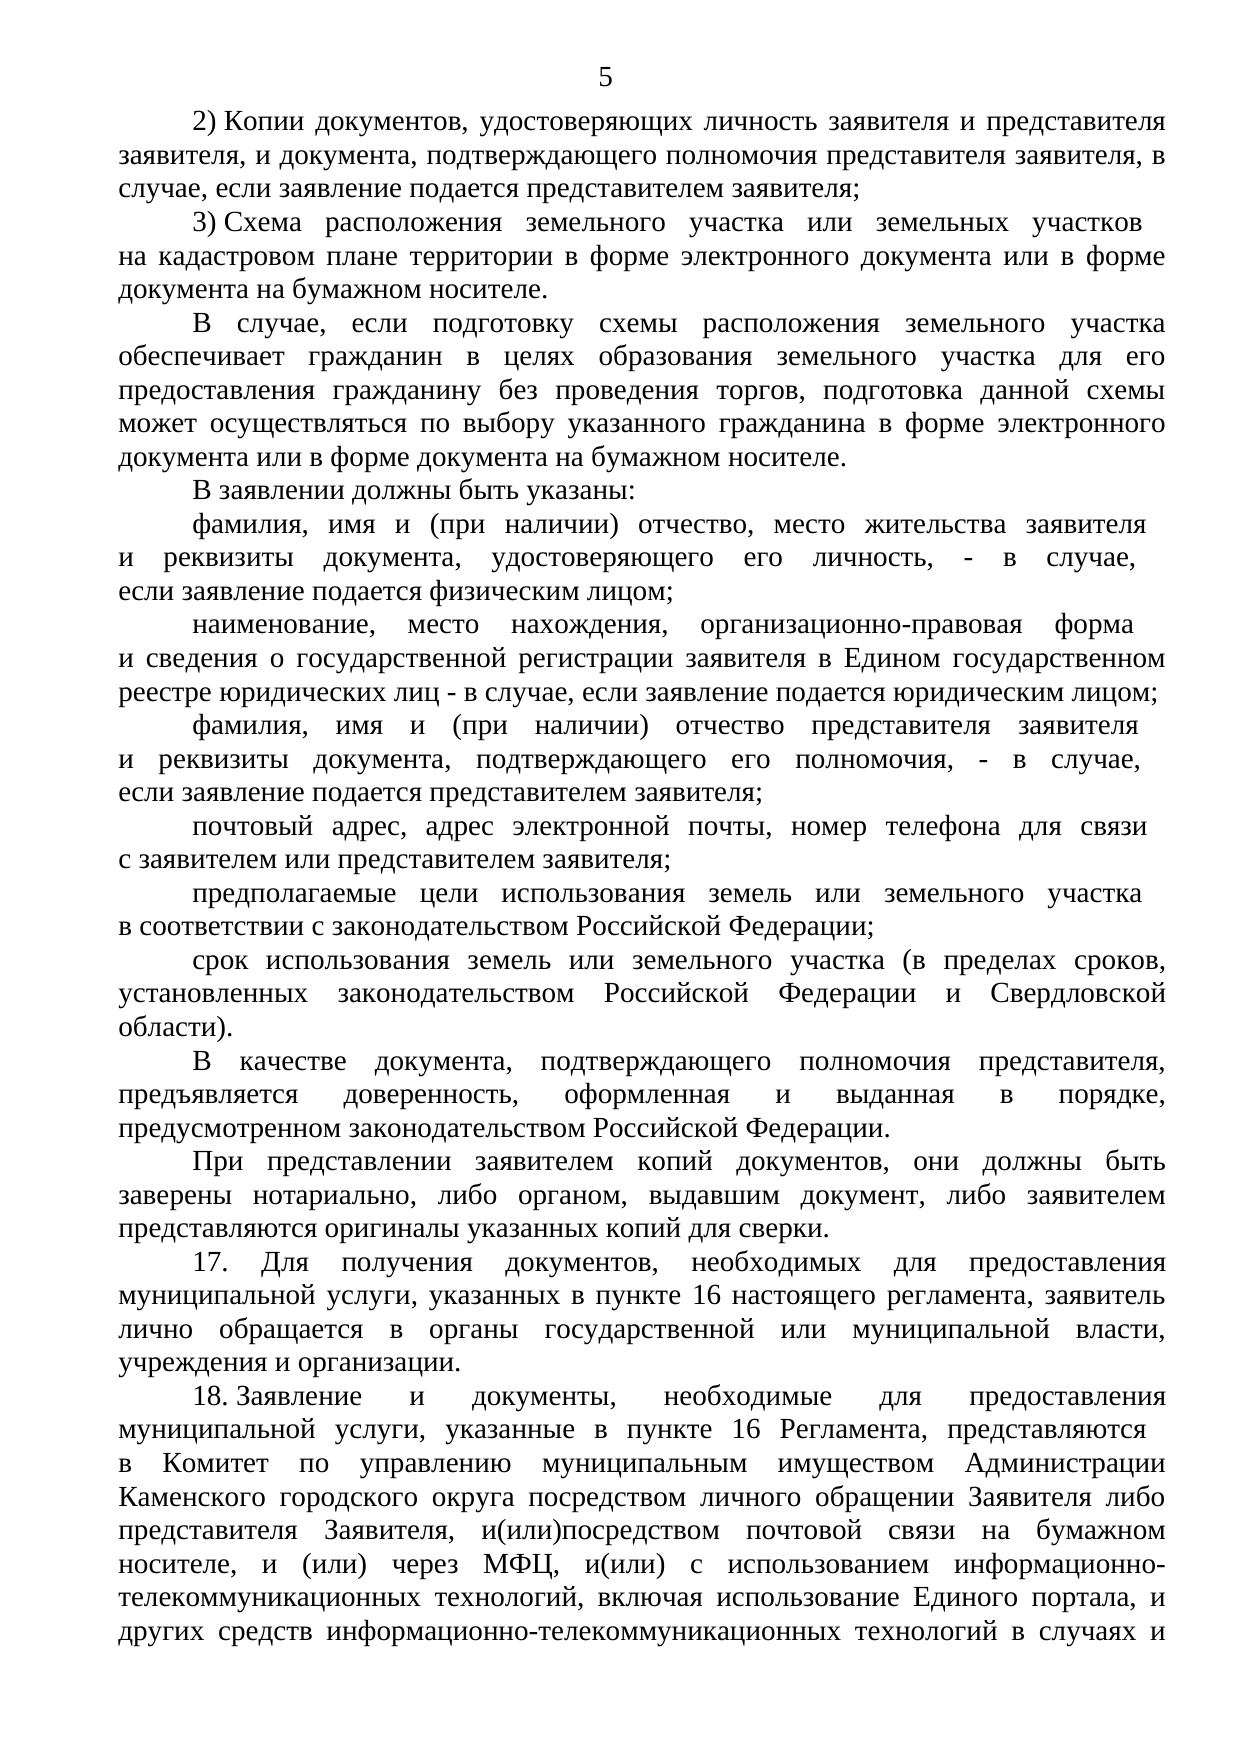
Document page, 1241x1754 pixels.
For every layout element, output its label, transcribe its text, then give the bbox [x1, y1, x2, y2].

text предполагаемые цели использования земель или земельного участка в соответствии с законодательством Российской Федерации; [118, 875, 1167, 942]
text При представлении заявителем копий документов, они должны быть заверены нотариально, либо органом, выдавшим документ, либо заявителем представляются оригиналы указанных копий для сверки. [118, 1143, 1167, 1244]
text наименование, место нахождения, организационно-правовая форма и сведения о государственной регистрации заявителя в Едином государственном реестре юридических лиц - в случае, если заявление подается юридическим лицом; [118, 607, 1167, 707]
text 3) Схема расположения земельного участка или земельных участков на кадастровом плане территории в форме электронного документа или в форме документа на бумажном носителе. [118, 204, 1167, 305]
text В заявлении должны быть указаны: [118, 472, 1167, 506]
text срок использования земель или земельного участка (в пределах сроков, установленных законодательством Российской Федерации и Свердловской области). [118, 942, 1167, 1043]
text 17. Для получения документов, необходимых для предоставления муниципальной услуги, указанных в пункте 16 настоящего регламента, заявитель лично обращается в органы государственной или муниципальной власти, учреждения и организации. [118, 1244, 1167, 1378]
text В качестве документа, подтверждающего полномочия представителя, предъявляется доверенность, оформленная и выданная в порядке, предусмотренном законодательством Российской Федерации. [118, 1043, 1167, 1143]
text 2) Копии документов, удостоверяющих личность заявителя и представителя заявителя, и документа, подтверждающего полномочия представителя заявителя, в случае, если заявление подается представителем заявителя; [118, 103, 1167, 204]
text фамилия, имя и (при наличии) отчество, место жительства заявителя и реквизиты документа, удостоверяющего его личность, - в случае, если заявление подается физическим лицом; [118, 506, 1167, 607]
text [118, 1378, 1167, 1646]
text почтовый адрес, адрес электронной почты, номер телефона для связи с заявителем или представителем заявителя; [118, 808, 1167, 875]
text фамилия, имя и (при наличии) отчество представителя заявителя и реквизиты документа, подтверждающего его полномочия, - в случае, если заявление подается представителем заявителя; [118, 707, 1167, 808]
text В случае, если подготовку схемы расположения земельного участка обеспечивает гражданин в целях образования земельного участка для его предоставления гражданину без проведения торгов, подготовка данной схемы может осуществляться по выбору указанного гражданина в форме электронного документа или в форме документа на бумажном носителе. [118, 305, 1167, 472]
